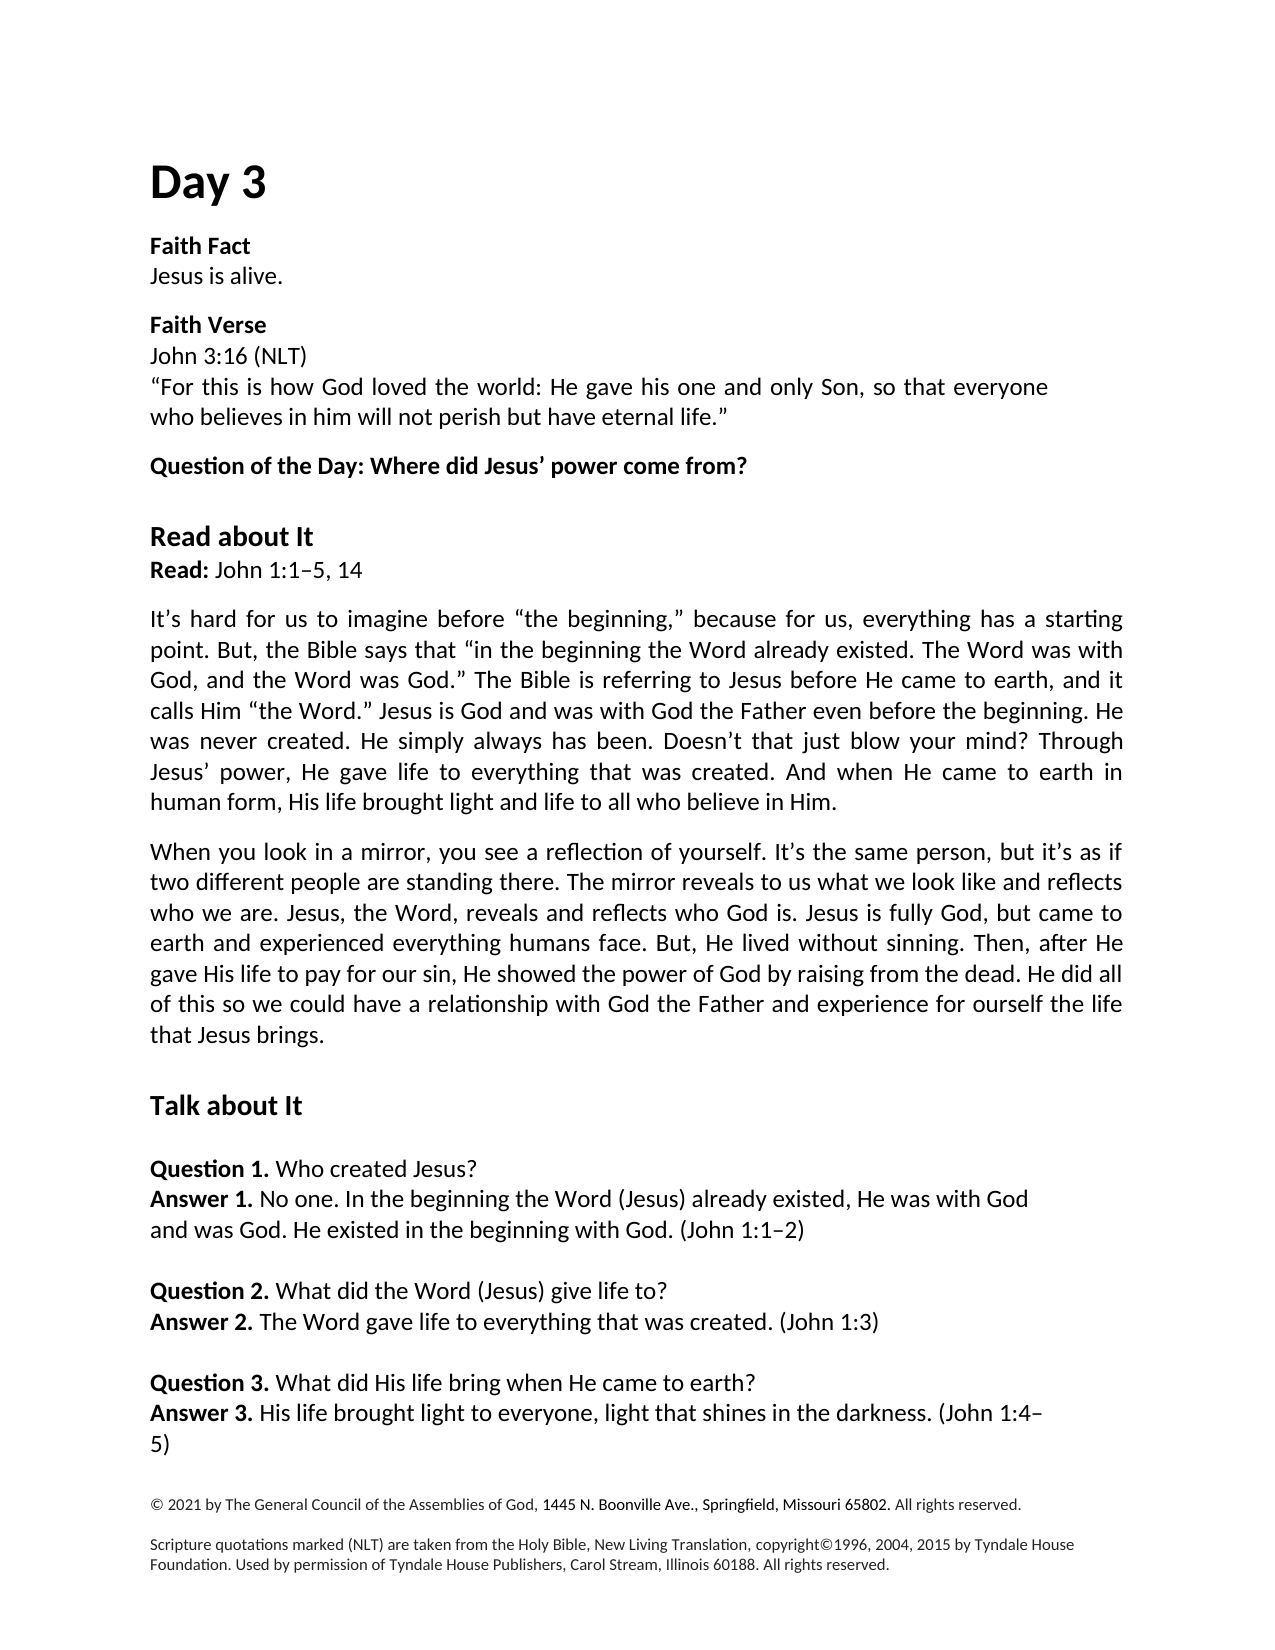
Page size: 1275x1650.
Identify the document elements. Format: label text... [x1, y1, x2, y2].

text When you look in a mirror, you see a reflection of yourself. It’s the same person, but it’s as if two different people are standing there. The mirror reveals to us what we look like and reflects who we are. Jesus, the Word, reveals and reflects who God is. Jesus is fully God, but came to earth and experienced everything humans face. But, He lived without sinning. Then, after He gave His life to pay for our sin, He showed the power of God by raising from the dead. He did all of this so we could have a relationship with God the Father and experience for ourself the life that Jesus brings. [150, 836, 1125, 1049]
table_header Question 1. Who created Jesus? Answer 1. No one. In the beginning the Word (Jesus) already existed, He was with God and was God. He existed in the beginning with God. (John 1:1–2) [150, 1123, 1050, 1275]
text Read: John 1:1–5, 14 [150, 554, 1125, 584]
table_header Faith Fact Jesus is alive. Faith Verse John 3:16 (NLT) “For this is how God loved the world: He gave his one and only Son, so that everyone who believes in him will not perish but have eternal life.” Question of the Day: Where did Jesus’ power come from? [150, 211, 1050, 481]
table_cell Question 2. What did the Word (Jesus) give life to? Answer 2. The Word gave life to everything that was created. (John 1:3) [150, 1275, 1050, 1367]
table_cell Question 3. What did His life bring when He came to earth? Answer 3. His life brought light to everyone, light that shines in the darkness. (John 1:4–5) [150, 1367, 1050, 1489]
text It’s hard for us to imagine before “the beginning,” because for us, everything has a starting point. But, the Bible says that “in the beginning the Word already existed. The Word was with God, and the Word was God.” The Bible is referring to Jesus before He came to earth, and it calls Him “the Word.” Jesus is God and was with God the Father even before the beginning. He was never created. He simply always has been. Doesn’t that just blow your mind? Through Jesus’ power, He gave life to everything that was created. And when He came to earth in human form, His life brought light and life to all who believe in Him. [150, 603, 1125, 817]
text Day 3 [150, 150, 1125, 211]
text Talk about It [150, 1087, 1125, 1122]
text Read about It [150, 518, 1125, 554]
